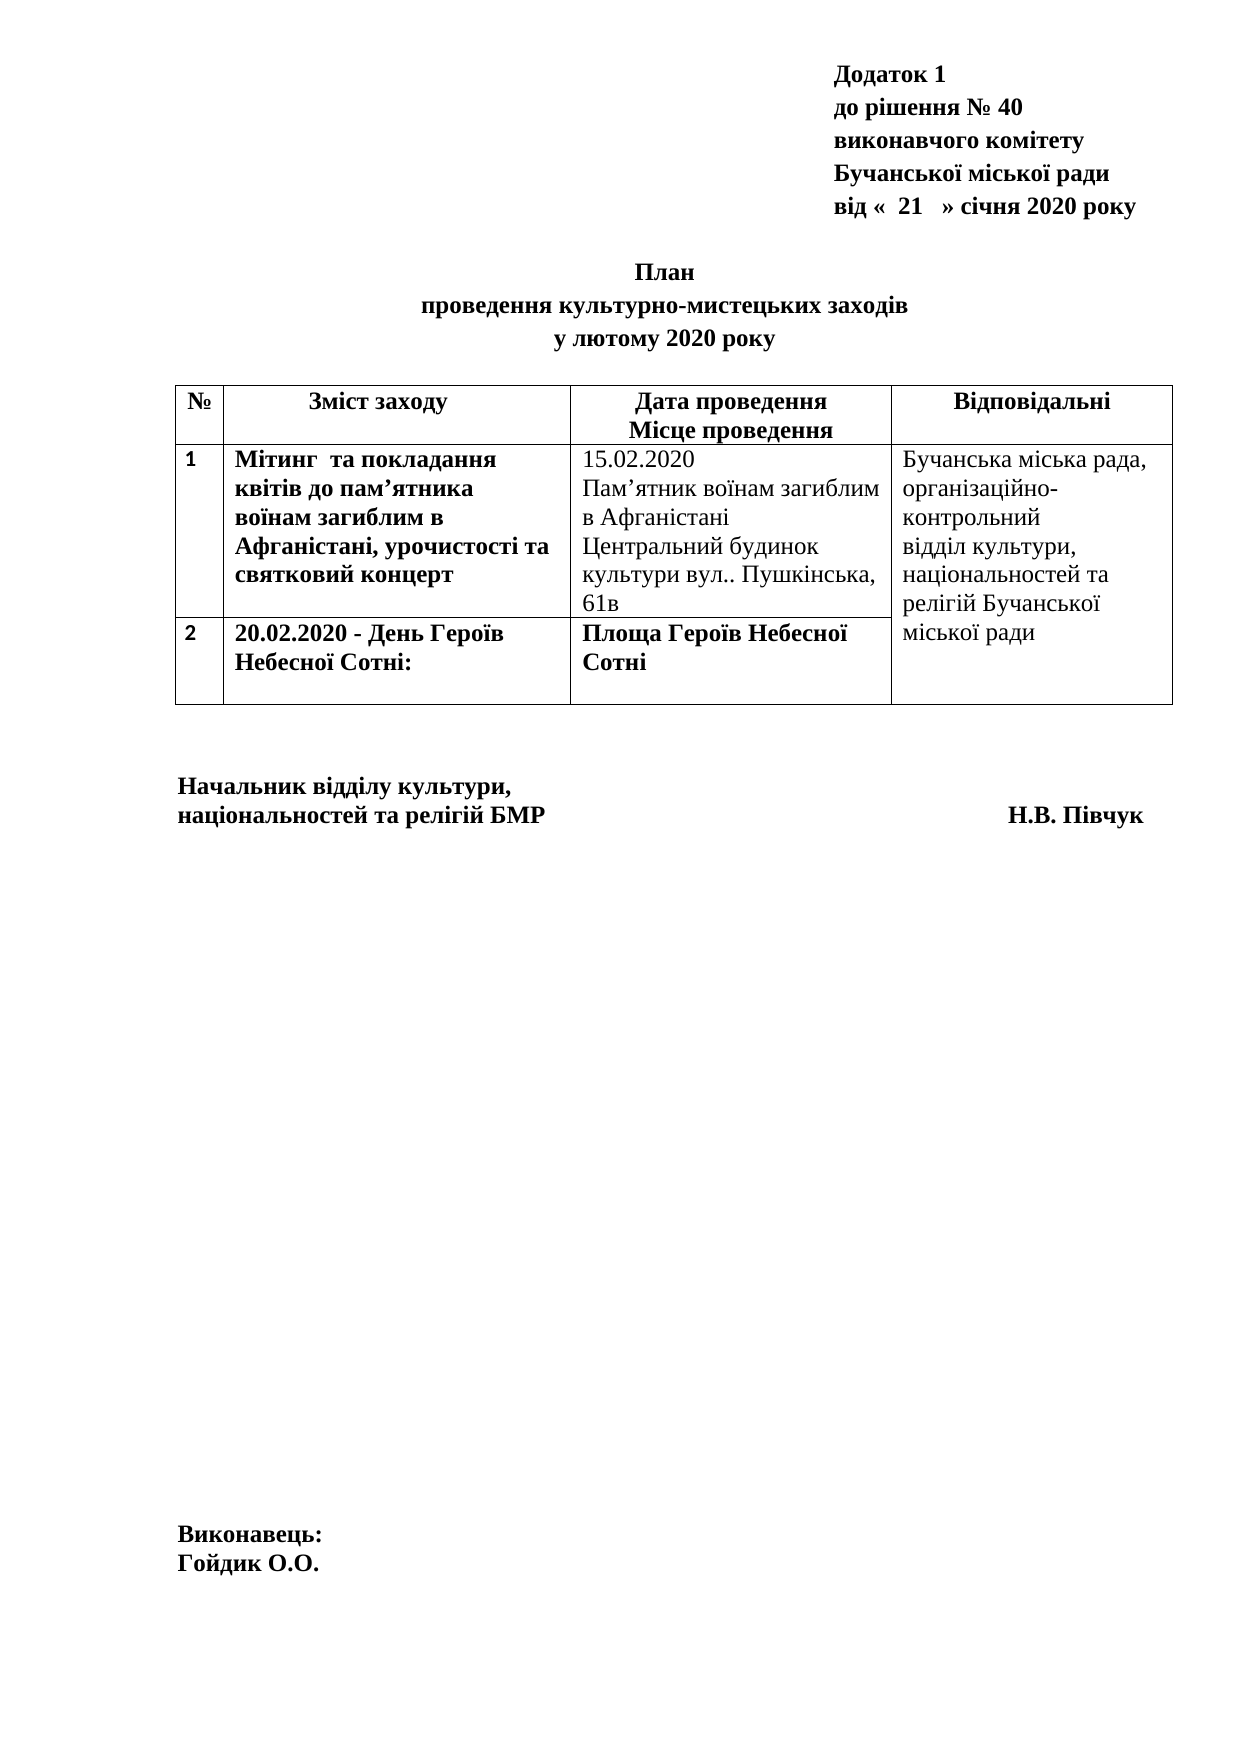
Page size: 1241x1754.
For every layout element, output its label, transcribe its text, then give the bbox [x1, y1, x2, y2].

text у лютому 2020 року [177, 323, 1152, 352]
text План [177, 257, 1152, 286]
table_header № [176, 386, 223, 443]
text від « 21 » січня 2020 року [833, 191, 1152, 220]
text Бучанської міської ради [833, 158, 1152, 187]
table_cell 2 [176, 618, 223, 704]
text Начальник відділу культури, [177, 771, 1152, 800]
table_cell 1 [176, 445, 223, 617]
table_cell 20.02.2020 - День Героїв Небесної Сотні: [224, 618, 570, 704]
table_cell 15.02.2020 Пам’ятник воїнам загиблим в Афганістані Центральний будинок культури вул.. Пушкінська, 61в [571, 445, 891, 617]
text Виконавець: [177, 1519, 1152, 1548]
text до рішення № 40 [833, 92, 1152, 121]
table_header Відповідальні [892, 386, 1172, 443]
text виконавчого комітету [833, 125, 1152, 154]
text національностей та релігій БМР Н.В. Півчук [177, 800, 1152, 829]
table_header Дата проведення Місце проведення [571, 386, 891, 443]
table_header Зміст заходу [224, 386, 570, 443]
table_cell Площа Героїв Небесної Сотні [571, 618, 891, 704]
text Гойдик О.О. [177, 1548, 1152, 1576]
text проведення культурно-мистецьких заходів [177, 290, 1152, 319]
table_cell Бучанська міська рада, організаційно-контрольний відділ культури, національностей та релігій Бучанської міської ради [892, 445, 1172, 704]
text Додаток 1 [833, 59, 1152, 88]
table_cell Мітинг та покладання квітів до пам’ятника воїнам загиблим в Афганістані, урочистості та святковий концерт [224, 445, 570, 617]
